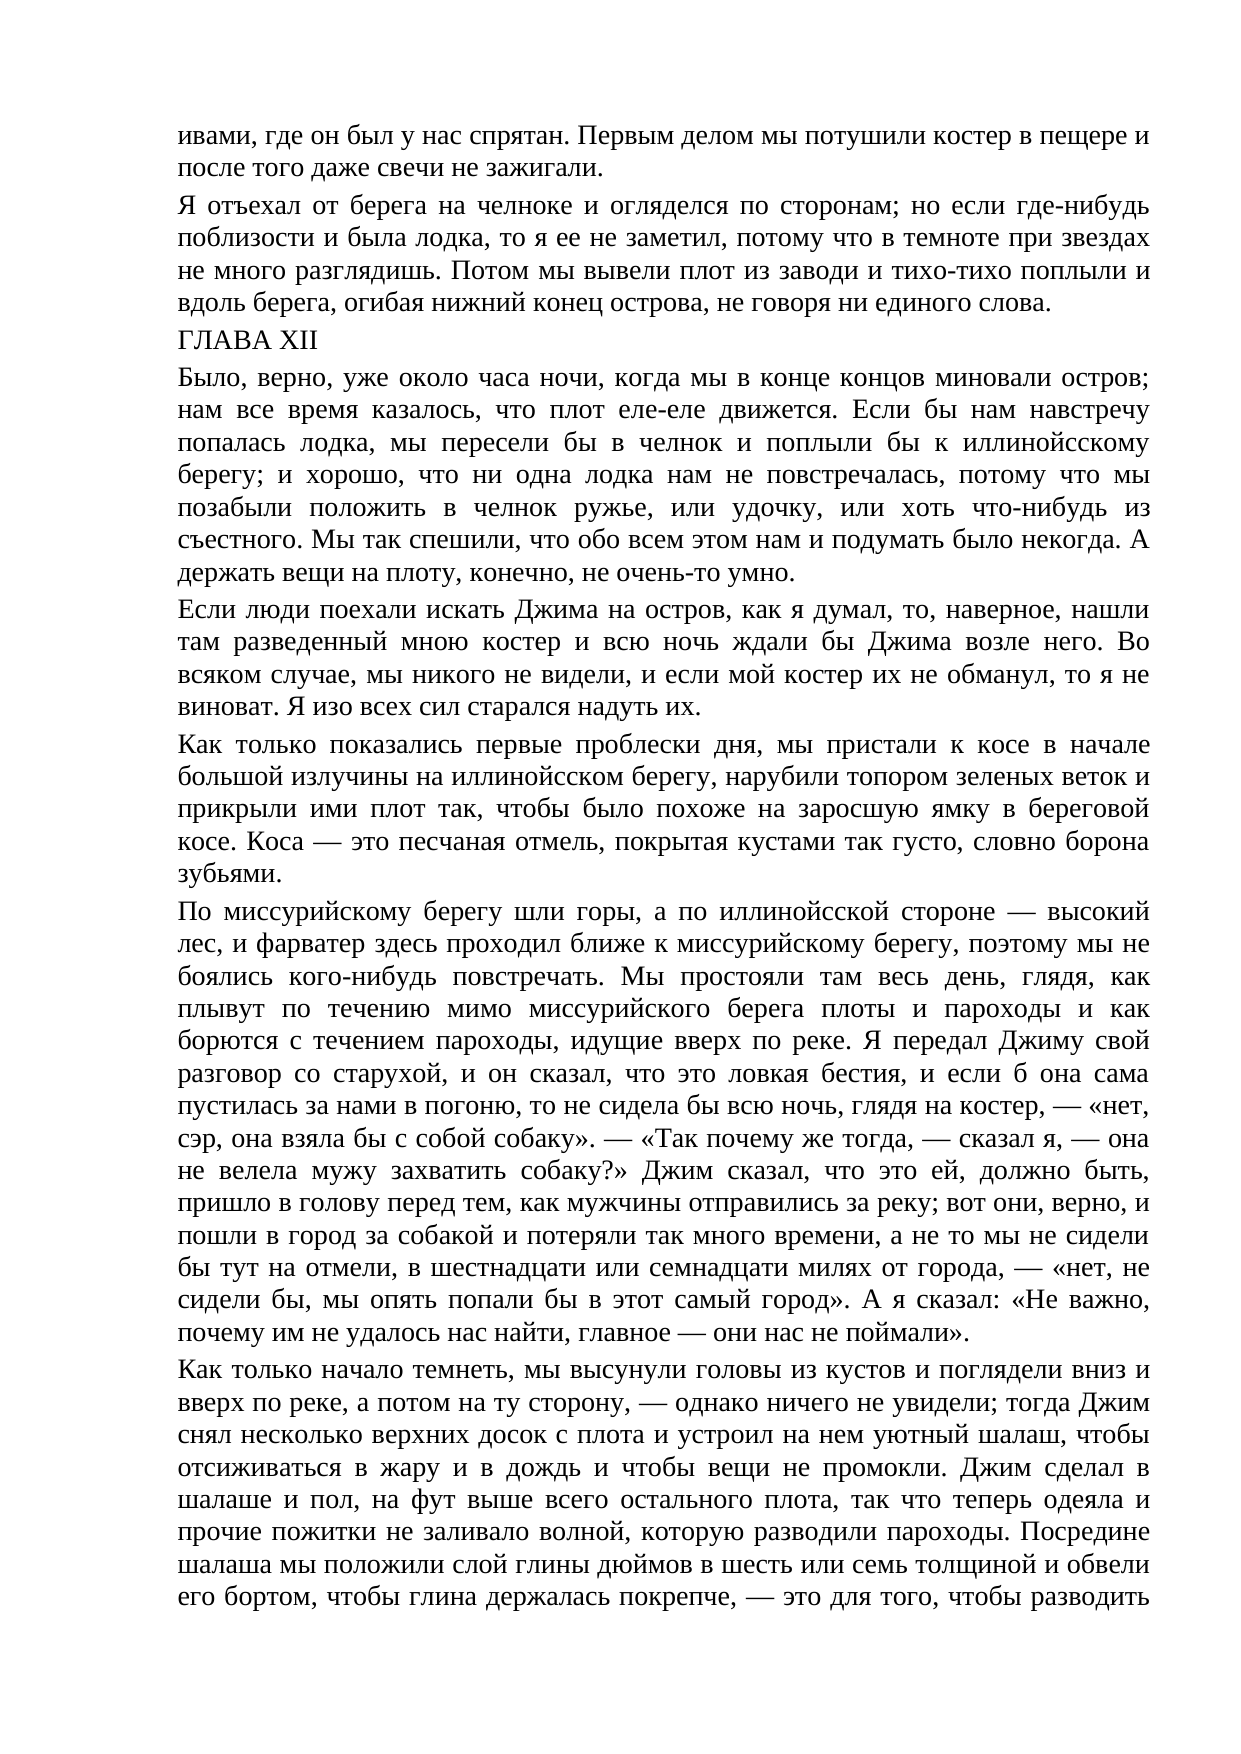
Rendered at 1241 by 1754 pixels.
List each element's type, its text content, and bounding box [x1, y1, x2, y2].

text ГЛАВА XII [177, 323, 1152, 355]
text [177, 118, 1152, 183]
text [177, 1352, 1152, 1612]
text Как только показались первые проблески дня, мы пристали к косе в начале большой излучины на иллинойсском берегу, нарубили топором зеленых веток и прикрыли ими плот так, чтобы было похоже на заросшую ямку в береговой косе. Коса — это песчаная отмель, покрытая кустами так густо, словно борона зубьями. [177, 727, 1152, 889]
text Было, верно, уже около часа ночи, когда мы в конце концов миновали остров; нам все время казалось, что плот еле-еле движется. Если бы нам навстречу попалась лодка, мы пересели бы в челнок и поплыли бы к иллинойсскому берегу; и хорошо, что ни одна лодка нам не повстречалась, потому что мы позабыли положить в челнок ружье, или удочку, или хоть что-нибудь из съестного. Мы так спешили, что обо всем этом нам и подумать было некогда. А держать вещи на плоту, конечно, не очень-то умно. [177, 360, 1152, 587]
text Если люди поехали искать Джима на остров, как я думал, то, наверное, нашли там разведенный мною костер и всю ночь ждали бы Джима возле него. Во всяком случае, мы никого не видели, и если мой костер их не обманул, то я не виноват. Я изо всех сил старался надуть их. [177, 592, 1152, 722]
text По миссурийскому берегу шли горы, а по иллинойсской стороне — высокий лес, и фарватер здесь проходил ближе к миссурийскому берегу, поэтому мы не боялись кого-нибудь повстречать. Мы простояли там весь день, глядя, как плывут по течению мимо миссурийского берега плоты и пароходы и как борются с течением пароходы, идущие вверх по реке. Я передал Джиму свой разговор со старухой, и он сказал, что это ловкая бестия, и если б она сама пустилась за нами в погоню, то не сидела бы всю ночь, глядя на костер, — «нет, сэр, она взяла бы с собой собаку». — «Так почему же тогда, — сказал я, — она не велела мужу захватить собаку?» Джим сказал, что это ей, должно быть, пришло в голову перед тем, как мужчины отправились за реку; вот они, верно, и пошли в город за собакой и потеряли так много времени, а не то мы не сидели бы тут на отмели, в шестнадцати или семнадцати милях от города, — «нет, не сидели бы, мы опять попали бы в этот самый город». А я сказал: «Не важно, почему им не удалось нас найти, главное — они нас не поймали». [177, 894, 1152, 1347]
text Я отъехал от берега на челноке и огляделся по сторонам; но если где-нибудь поблизости и была лодка, то я ее не заметил, потому что в темноте при звездах не много разглядишь. Потом мы вывели плот из заводи и тихо-тихо поплыли и вдоль берега, огибая нижний конец острова, не говоря ни единого слова. [177, 188, 1152, 318]
